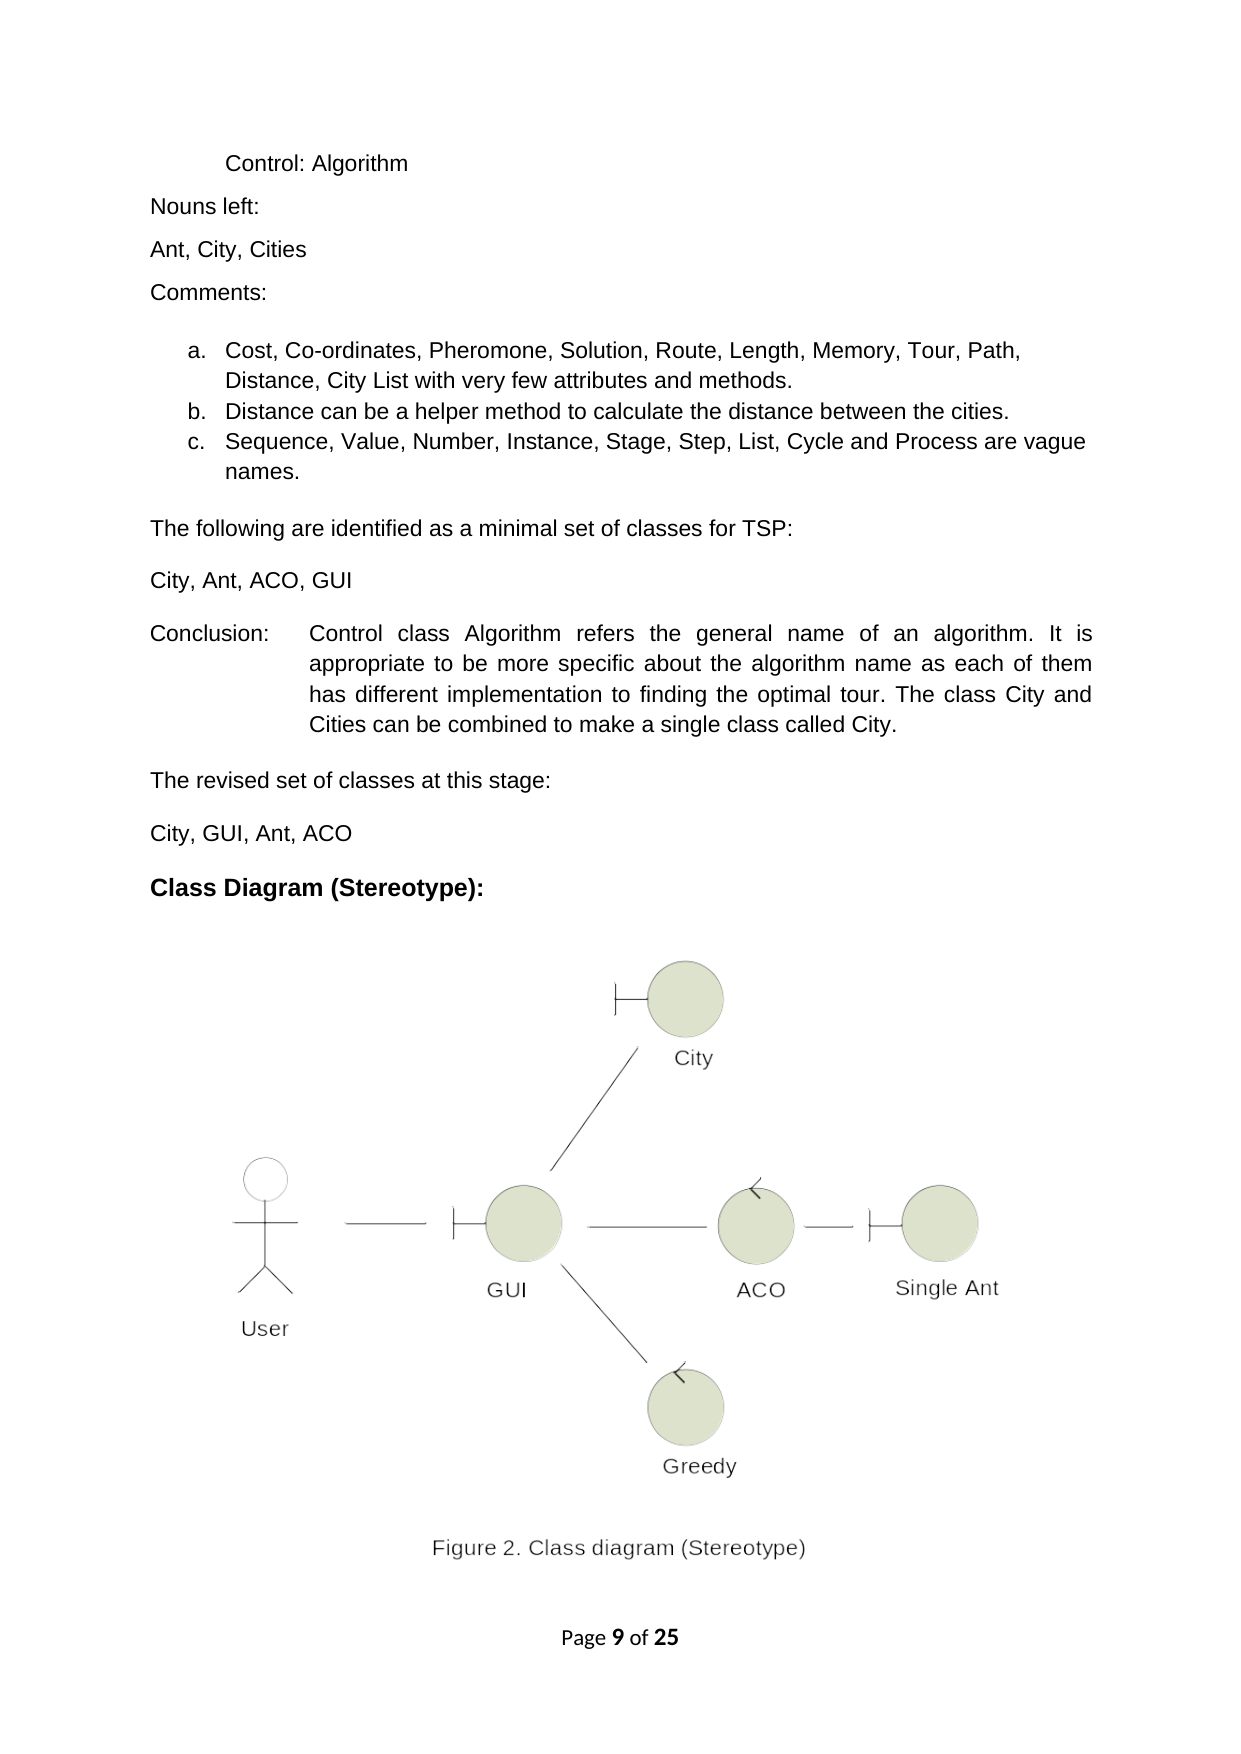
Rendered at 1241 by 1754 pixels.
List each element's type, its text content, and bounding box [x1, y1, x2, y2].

list Sequence, Value, Number, Instance, Stage, Step, List, Cycle and Process are vague names. [187, 428, 1090, 484]
text The revised set of classes at this stage: [150, 767, 1090, 794]
text Ant, City, Cities [150, 236, 1090, 262]
text Nouns left: [150, 193, 1090, 219]
text Control: Algorithm [225, 150, 1090, 176]
text City, Ant, ACO, GUI [150, 567, 1090, 594]
list Distance can be a helper method to calculate the distance between the cities. [187, 398, 1090, 424]
text Comments: [150, 279, 1090, 305]
text City, GUI, Ant, ACO [150, 820, 1090, 846]
table_header Conclusion: [138, 620, 298, 741]
text The following are identified as a minimal set of classes for TSP: [150, 515, 1090, 541]
text Class Diagram (Stereotype): [150, 873, 1090, 901]
table_header Control class Algorithm refers the general name of an algorithm. It is appropriate to be more specific about the algorithm name as each of them has different implementation to finding the optimal tour. The class City and Cities can be combined to make a single class called City. [298, 620, 1104, 741]
list Cost, Co-ordinates, Pheromone, Solution, Route, Length, Memory, Tour, Path, Distance, City List with very few attributes and methods. [187, 337, 1090, 394]
